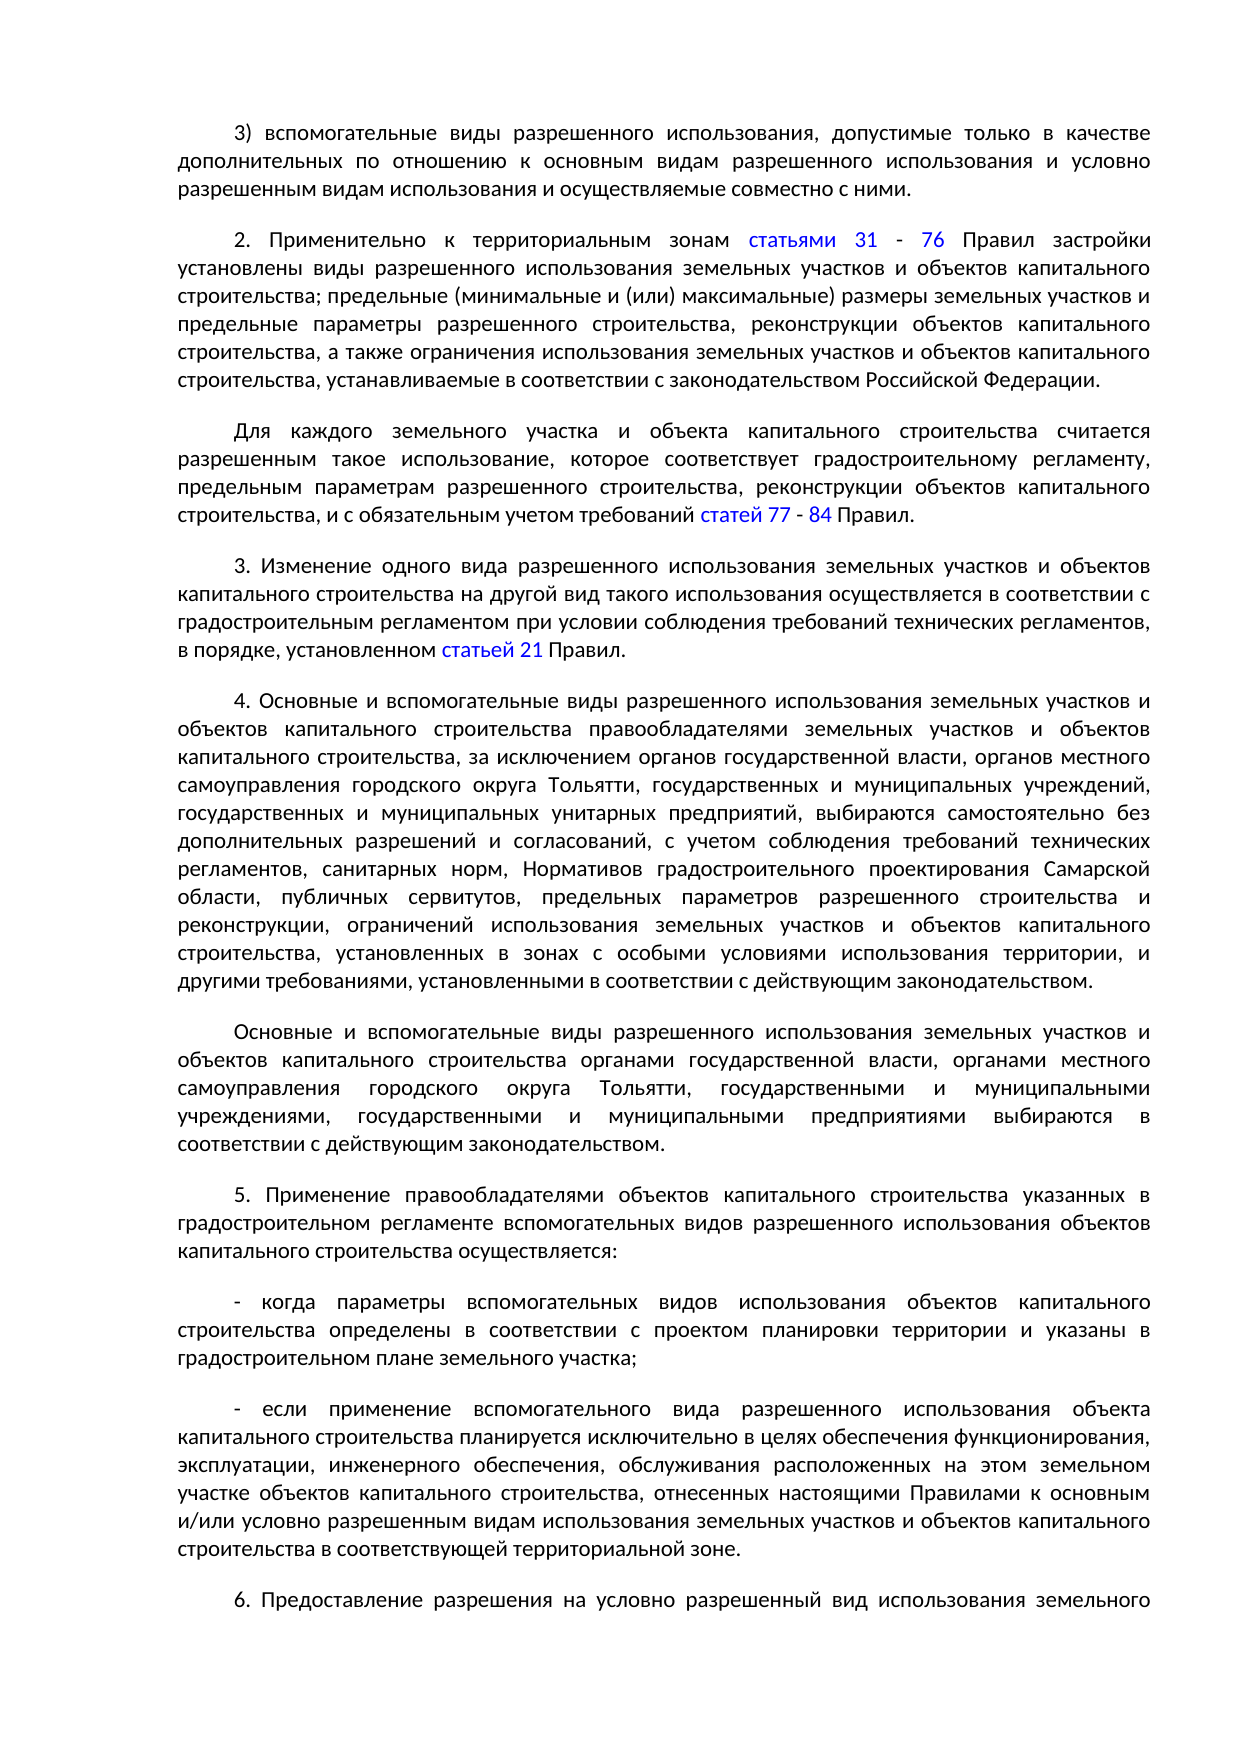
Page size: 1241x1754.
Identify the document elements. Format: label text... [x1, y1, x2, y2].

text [177, 1585, 1152, 1613]
text 3. Изменение одного вида разрешенного использования земельных участков и объектов капитального строительства на другой вид такого использования осуществляется в соответствии с градостроительным регламентом при условии соблюдения требований технических регламентов, в порядке, установленном статьей 21 Правил. [177, 551, 1152, 663]
text Для каждого земельного участка и объекта капитального строительства считается разрешенным такое использование, которое соответствует градостроительному регламенту, предельным параметрам разрешенного строительства, реконструкции объектов капитального строительства, и с обязательным учетом требований статей 77 - 84 Правил. [177, 416, 1152, 528]
text 3) вспомогательные виды разрешенного использования, допустимые только в качестве дополнительных по отношению к основным видам разрешенного использования и условно разрешенным видам использования и осуществляемые совместно с ними. [177, 118, 1152, 202]
text Основные и вспомогательные виды разрешенного использования земельных участков и объектов капитального строительства органами государственной власти, органами местного самоуправления городского округа Тольятти, государственными и муниципальными учреждениями, государственными и муниципальными предприятиями выбираются в соответствии с действующим законодательством. [177, 1017, 1152, 1157]
text 4. Основные и вспомогательные виды разрешенного использования земельных участков и объектов капитального строительства правообладателями земельных участков и объектов капитального строительства, за исключением органов государственной власти, органов местного самоуправления городского округа Тольятти, государственных и муниципальных учреждений, государственных и муниципальных унитарных предприятий, выбираются самостоятельно без дополнительных разрешений и согласований, с учетом соблюдения требований технических регламентов, санитарных норм, Нормативов градостроительного проектирования Самарской области, публичных сервитутов, предельных параметров разрешенного строительства и реконструкции, ограничений использования земельных участков и объектов капитального строительства, установленных в зонах с особыми условиями использования территории, и другими требованиями, установленными в соответствии с действующим законодательством. [177, 686, 1152, 994]
text 5. Применение правообладателями объектов капитального строительства указанных в градостроительном регламенте вспомогательных видов разрешенного использования объектов капитального строительства осуществляется: [177, 1180, 1152, 1264]
text - когда параметры вспомогательных видов использования объектов капитального строительства определены в соответствии с проектом планировки территории и указаны в градостроительном плане земельного участка; [177, 1287, 1152, 1371]
text - если применение вспомогательного вида разрешенного использования объекта капитального строительства планируется исключительно в целях обеспечения функционирования, эксплуатации, инженерного обеспечения, обслуживания расположенных на этом земельном участке объектов капитального строительства, отнесенных настоящими Правилами к основным и/или условно разрешенным видам использования земельных участков и объектов капитального строительства в соответствующей территориальной зоне. [177, 1394, 1152, 1562]
text 2. Применительно к территориальным зонам статьями 31 - 76 Правил застройки установлены виды разрешенного использования земельных участков и объектов капитального строительства; предельные (минимальные и (или) максимальные) размеры земельных участков и предельные параметры разрешенного строительства, реконструкции объектов капитального строительства, а также ограничения использования земельных участков и объектов капитального строительства, устанавливаемые в соответствии с законодательством Российской Федерации. [177, 225, 1152, 393]
